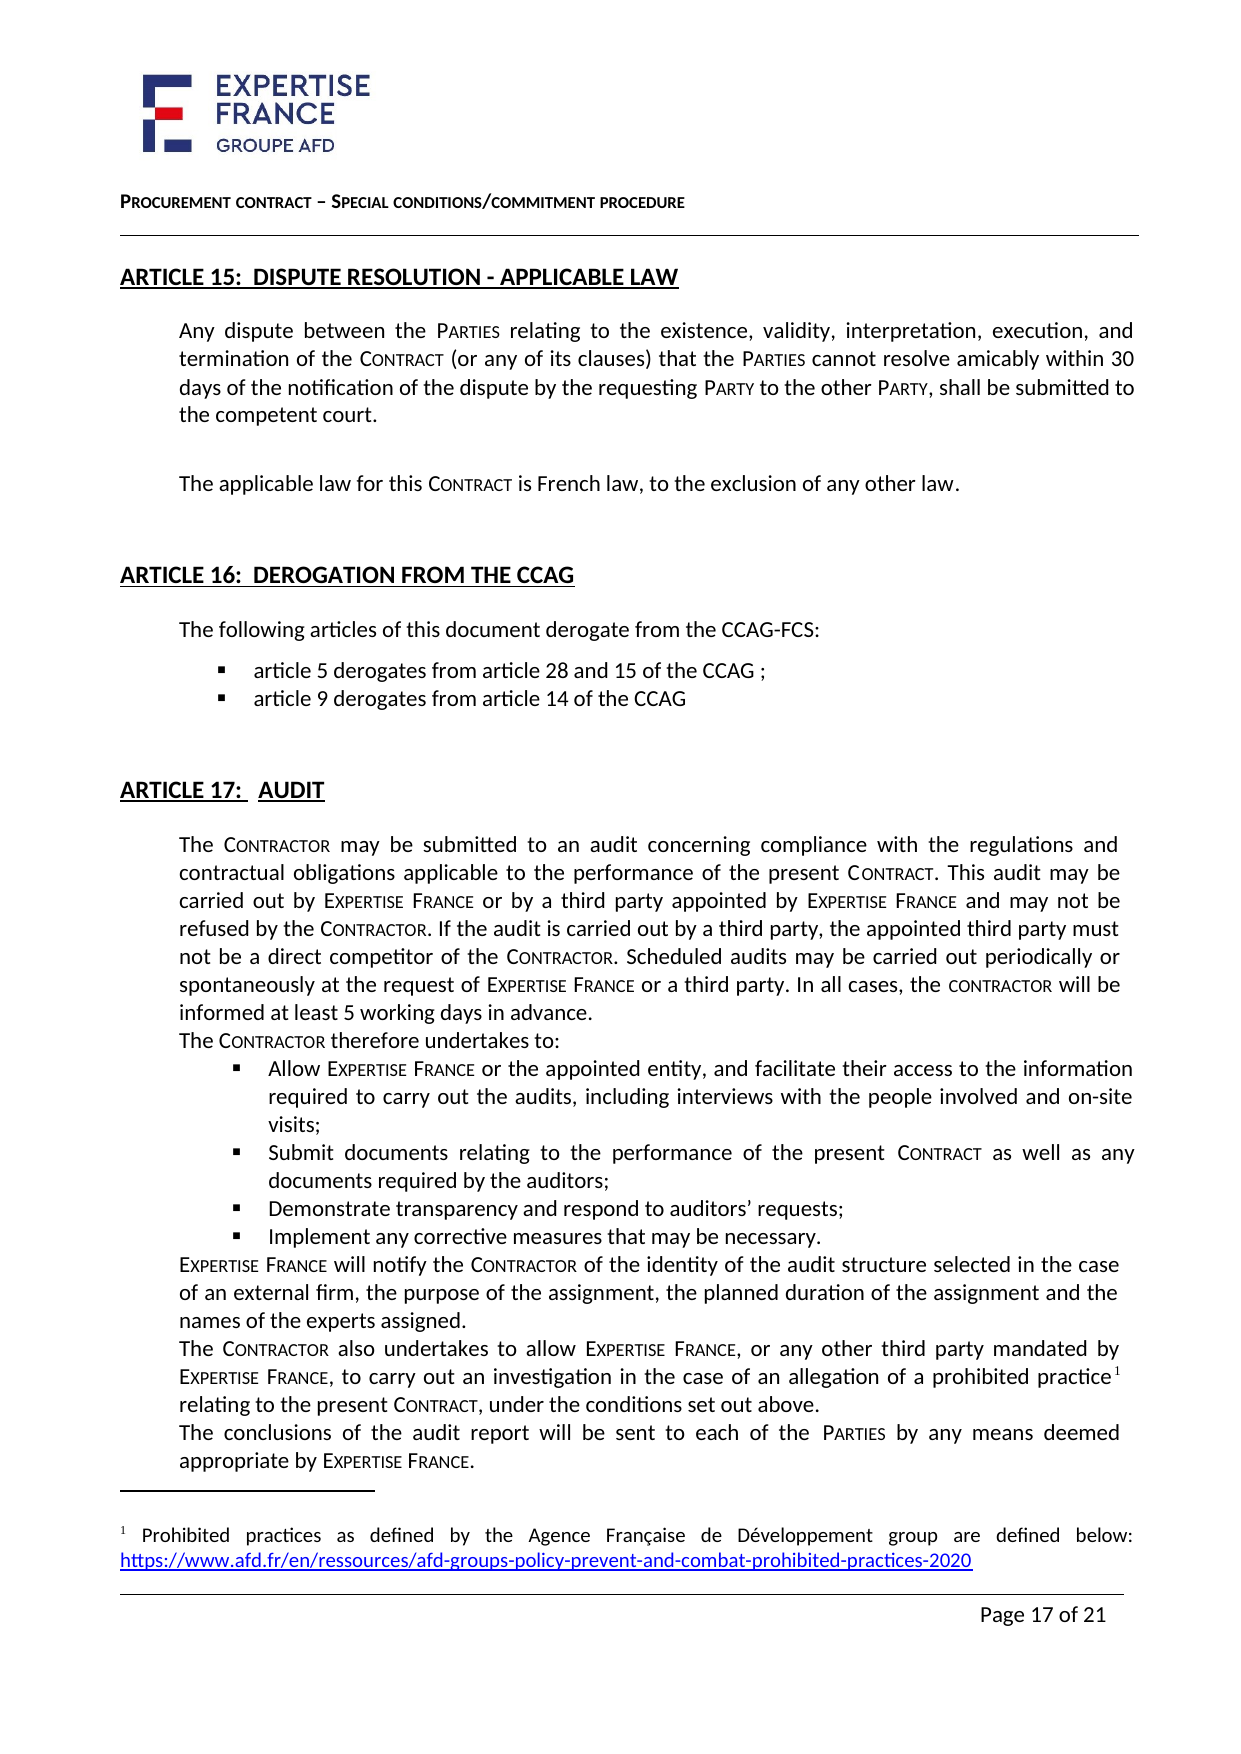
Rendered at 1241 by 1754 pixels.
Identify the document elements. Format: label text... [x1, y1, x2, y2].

list The applicable law for this Contract is French law, to the exclusion of any other law. [179, 469, 1135, 497]
list Dispute resolution - applicable law [120, 261, 1135, 292]
list article 9 derogates from article 14 of the CCAG [216, 684, 1135, 712]
text The Contractor therefore undertakes to: [179, 1026, 1121, 1054]
list AUDIT [120, 774, 1135, 805]
text Expertise France will notify the Contractor of the identity of the audit structure selected in the case of an external firm, the purpose of the assignment, the planned duration of the assignment and the names of the experts assigned. [179, 1250, 1121, 1334]
list Implement any corrective measures that may be necessary. [231, 1222, 1135, 1250]
list Demonstrate transparency and respond to auditors’ requests; [231, 1194, 1135, 1222]
list Allow Expertise France or the appointed entity, and facilitate their access to the information required to carry out the audits, including interviews with the people involved and on-site visits; [231, 1054, 1135, 1138]
list Any dispute between the Parties relating to the existence, validity, interpretation, execution, and termination of the Contract (or any of its clauses) that the Parties cannot resolve amicably within 30 days of the notification of the dispute by the requesting Party to the other Party, shall be submitted to the competent court. [179, 317, 1135, 429]
text The Contractor also undertakes to allow Expertise France, or any other third party mandated by Expertise France, to carry out an investigation in the case of an allegation of a prohibited practice relating to the present Contract, under the conditions set out above. [179, 1334, 1121, 1418]
list article 5 derogates from article 28 and 15 of the CCAG ; [216, 656, 1135, 684]
text The following articles of this document derogate from the CCAG-FCS: [179, 615, 1135, 643]
list Derogation from the CCAG [120, 560, 1135, 590]
text The Contractor may be submitted to an audit concerning compliance with the regulations and contractual obligations applicable to the performance of the present Contract. This audit may be carried out by Expertise France or by a third party appointed by Expertise France and may not be refused by the Contractor. If the audit is carried out by a third party, the appointed third party must not be a direct competitor of the Contractor. Scheduled audits may be carried out periodically or spontaneously at the request of Expertise France or a third party. In all cases, the contractor will be informed at least 5 working days in advance. [179, 830, 1121, 1026]
text The conclusions of the audit report will be sent to each of the Parties by any means deemed appropriate by Expertise France. [179, 1418, 1121, 1474]
picture [120, 41, 397, 183]
list Submit documents relating to the performance of the present Contract as well as any documents required by the auditors; [231, 1138, 1135, 1194]
